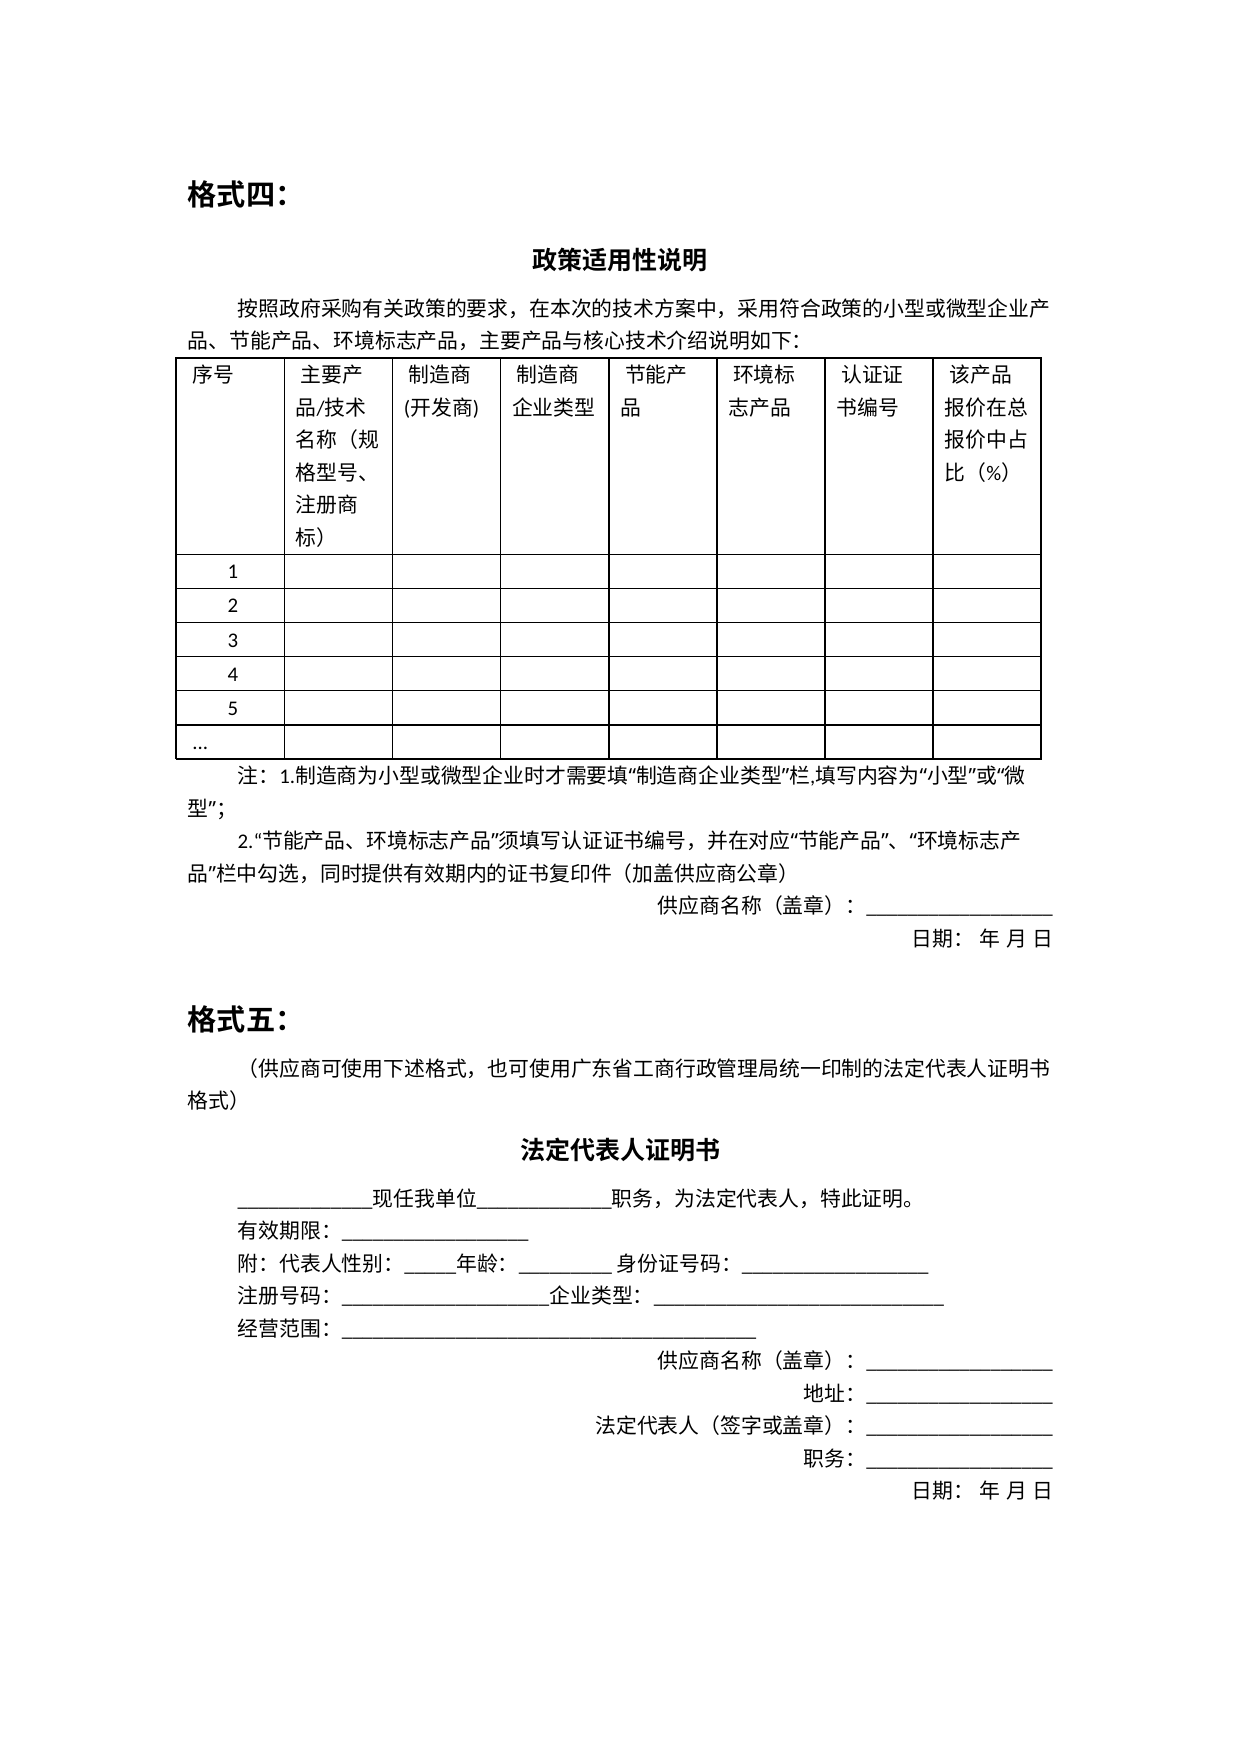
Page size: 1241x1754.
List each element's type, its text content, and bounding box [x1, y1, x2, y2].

text 有效期限：__________________ [187, 1214, 1053, 1247]
text 职务：__________________ [187, 1442, 1053, 1474]
table_cell [934, 623, 1040, 656]
table_cell [393, 657, 500, 690]
table_header 序号 [177, 359, 284, 553]
table_header 环境标志产品 [718, 359, 824, 553]
text 附：代表人性别：_____年龄：_________ 身份证号码：__________________ [187, 1247, 1053, 1279]
text 政策适用性说明 [187, 227, 1053, 292]
table_cell [393, 726, 500, 758]
table_cell [501, 691, 608, 724]
table_cell [934, 691, 1040, 724]
table_cell [934, 555, 1040, 588]
table_cell [610, 657, 716, 690]
table_cell [501, 555, 608, 588]
table_cell [718, 726, 824, 758]
table_cell [610, 589, 716, 622]
text 按照政府采购有关政策的要求，在本次的技术方案中，采用符合政策的小型或微型企业产品、节能产品、环境标志产品，主要产品与核心技术介绍说明如下： [187, 292, 1053, 357]
table_cell [610, 623, 716, 656]
text _____________现任我单位_____________职务，为法定代表人，特此证明。 [187, 1182, 1053, 1214]
text （供应商可使用下述格式，也可使用广东省工商行政管理局统一印制的法定代表人证明书格式） [187, 1052, 1053, 1117]
text 法定代表人（签字或盖章）：__________________ [187, 1409, 1053, 1442]
text 格式五： [187, 987, 1053, 1052]
text 日期： 年 月 日 [187, 1474, 1053, 1507]
table_cell [718, 691, 824, 724]
table_cell [826, 555, 932, 588]
table_cell [285, 726, 392, 758]
table_cell [826, 589, 932, 622]
table_header 认证证书编号 [826, 359, 932, 553]
table_cell 5 [177, 691, 284, 724]
table_header 制造商(开发商) [393, 359, 500, 553]
text 注：1.制造商为小型或微型企业时才需要填“制造商企业类型”栏,填写内容为“小型”或“微型”； [187, 759, 1053, 824]
text 注册号码：____________________企业类型：____________________________ [187, 1279, 1053, 1312]
table_cell [501, 589, 608, 622]
text 地址：__________________ [187, 1377, 1053, 1409]
table_cell [826, 623, 932, 656]
table_cell [285, 589, 392, 622]
table_cell [285, 657, 392, 690]
text 供应商名称（盖章）：__________________ [187, 889, 1053, 922]
table_header 制造商企业类型 [501, 359, 608, 553]
table_header 节能产品 [610, 359, 716, 553]
table_cell [610, 555, 716, 588]
table_cell [393, 589, 500, 622]
table_cell 2 [177, 589, 284, 622]
text 经营范围：________________________________________ [187, 1312, 1053, 1344]
table_cell ... [177, 726, 284, 758]
table_cell [501, 623, 608, 656]
table_cell [934, 589, 1040, 622]
table_cell 3 [177, 623, 284, 656]
table_header 主要产品/技术名称（规格型号、注册商标） [285, 359, 392, 553]
table_cell [393, 691, 500, 724]
table_cell [285, 623, 392, 656]
table_cell [718, 555, 824, 588]
table_cell [501, 657, 608, 690]
table_cell 1 [177, 555, 284, 588]
table_cell [826, 691, 932, 724]
text 格式四： [187, 162, 1053, 227]
table_cell [934, 726, 1040, 758]
table_cell [718, 589, 824, 622]
table_cell [826, 726, 932, 758]
text 法定代表人证明书 [187, 1117, 1053, 1182]
table_cell [718, 657, 824, 690]
table_cell [285, 691, 392, 724]
text 供应商名称（盖章）：__________________ [187, 1344, 1053, 1377]
table_header 该产品报价在总报价中占比（%） [934, 359, 1040, 553]
text 日期： 年 月 日 [187, 922, 1053, 954]
table_cell [610, 691, 716, 724]
table_cell [393, 623, 500, 656]
table_cell [285, 555, 392, 588]
text 2.“节能产品、环境标志产品”须填写认证证书编号，并在对应“节能产品”、“环境标志产品”栏中勾选，同时提供有效期内的证书复印件（加盖供应商公章） [187, 824, 1053, 889]
table_cell [393, 555, 500, 588]
table_cell 4 [177, 657, 284, 690]
table_cell [718, 623, 824, 656]
table_cell [934, 657, 1040, 690]
table_cell [501, 726, 608, 758]
table_cell [826, 657, 932, 690]
table_cell [610, 726, 716, 758]
